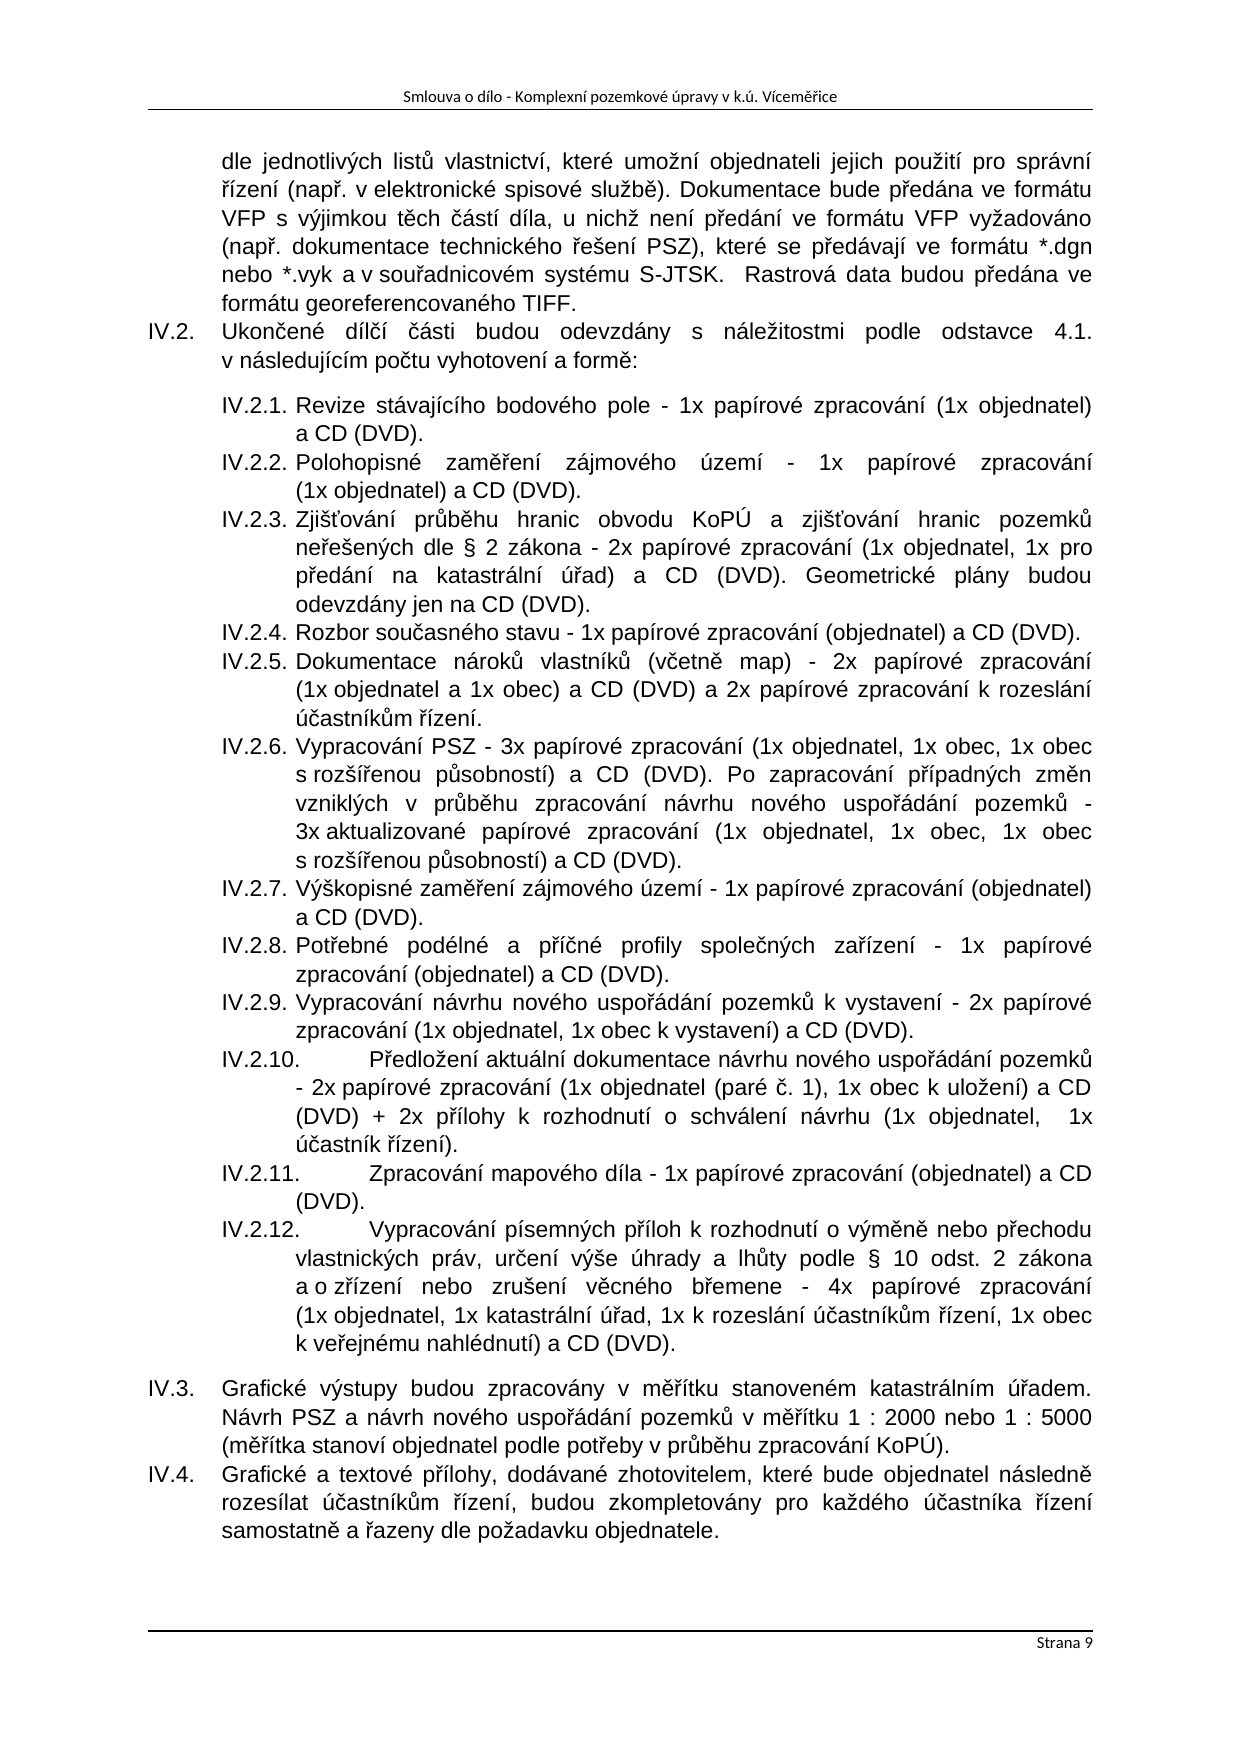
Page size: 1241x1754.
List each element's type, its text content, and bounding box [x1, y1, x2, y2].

list Grafické a textové přílohy, dodávané zhotovitelem, které bude objednatel následně rozesílat účastníkům řízení, budou zkompletovány pro každého účastníka řízení samostatně a řazeny dle požadavku objednatele. [148, 1461, 1093, 1544]
text Výškopisné zaměření zájmového území - 1x papírové zpracování (objednatel) a CD (DVD). [221, 875, 1093, 930]
text Revize stávajícího bodového pole - 1x papírové zpracování (1x objednatel) a CD (DVD). [221, 392, 1093, 447]
text Dokumentace nároků vlastníků (včetně map) - 2x papírové zpracování (1x objednatel a 1x obec) a CD (DVD) a 2x papírové zpracování k rozeslání účastníkům řízení. [221, 648, 1093, 731]
text Polohopisné zaměření zájmového území - 1x papírové zpracování (1x objednatel) a CD (DVD). [221, 449, 1093, 503]
text Zjišťování průběhu hranic obvodu KoPÚ a zjišťování hranic pozemků neřešených dle § 2 zákona - 2x papírové zpracování (1x objednatel, 1x pro předání na katastrální úřad) a CD (DVD). Geometrické plány budou odevzdány jen na CD (DVD). [221, 506, 1093, 617]
list Ukončené dílčí části budou odevzdány s náležitostmi podle odstavce 4.1. v následujícím počtu vyhotovení a formě: [148, 318, 1093, 373]
text Předložení aktuální dokumentace návrhu nového uspořádání pozemků - 2x papírové zpracování (1x objednatel (paré č. 1), 1x obec k uložení) a CD (DVD) + 2x přílohy k rozhodnutí o schválení návrhu (1x objednatel, 1x účastník řízení). [221, 1046, 1093, 1157]
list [148, 148, 1093, 316]
list Grafické výstupy budou zpracovány v měřítku stanoveném katastrálním úřadem. Návrh PSZ a návrh nového uspořádání pozemků v měřítku 1 : 2000 nebo 1 : 5000 (měřítka stanoví objednatel podle potřeby v průběhu zpracování KoPÚ). [148, 1375, 1093, 1458]
text Rozbor současného stavu - 1x papírové zpracování (objednatel) a CD (DVD). [221, 619, 1093, 646]
text Vypracování návrhu nového uspořádání pozemků k vystavení - 2x papírové zpracování (1x objednatel, 1x obec k vystavení) a CD (DVD). [221, 989, 1093, 1044]
text Vypracování písemných příloh k rozhodnutí o výměně nebo přechodu vlastnických práv, určení výše úhrady a lhůty podle § 10 odst. 2 zákona a o zřízení nebo zrušení věcného břemene - 4x papírové zpracování (1x objednatel, 1x katastrální úřad, 1x k rozeslání účastníkům řízení, 1x obec k veřejnému nahlédnutí) a CD (DVD). [221, 1216, 1093, 1357]
text Potřebné podélné a příčné profily společných zařízení - 1x papírové zpracování (objednatel) a CD (DVD). [221, 932, 1093, 987]
text Zpracování mapového díla - 1x papírové zpracování (objednatel) a CD (DVD). [221, 1159, 1093, 1214]
text Vypracování PSZ - 3x papírové zpracování (1x objednatel, 1x obec, 1x obec s rozšířenou působností) a CD (DVD). Po zapracování případných změn vzniklých v průběhu zpracování návrhu nového uspořádání pozemků - 3x aktualizované papírové zpracování (1x objednatel, 1x obec, 1x obec s rozšířenou působností) a CD (DVD). [221, 733, 1093, 873]
